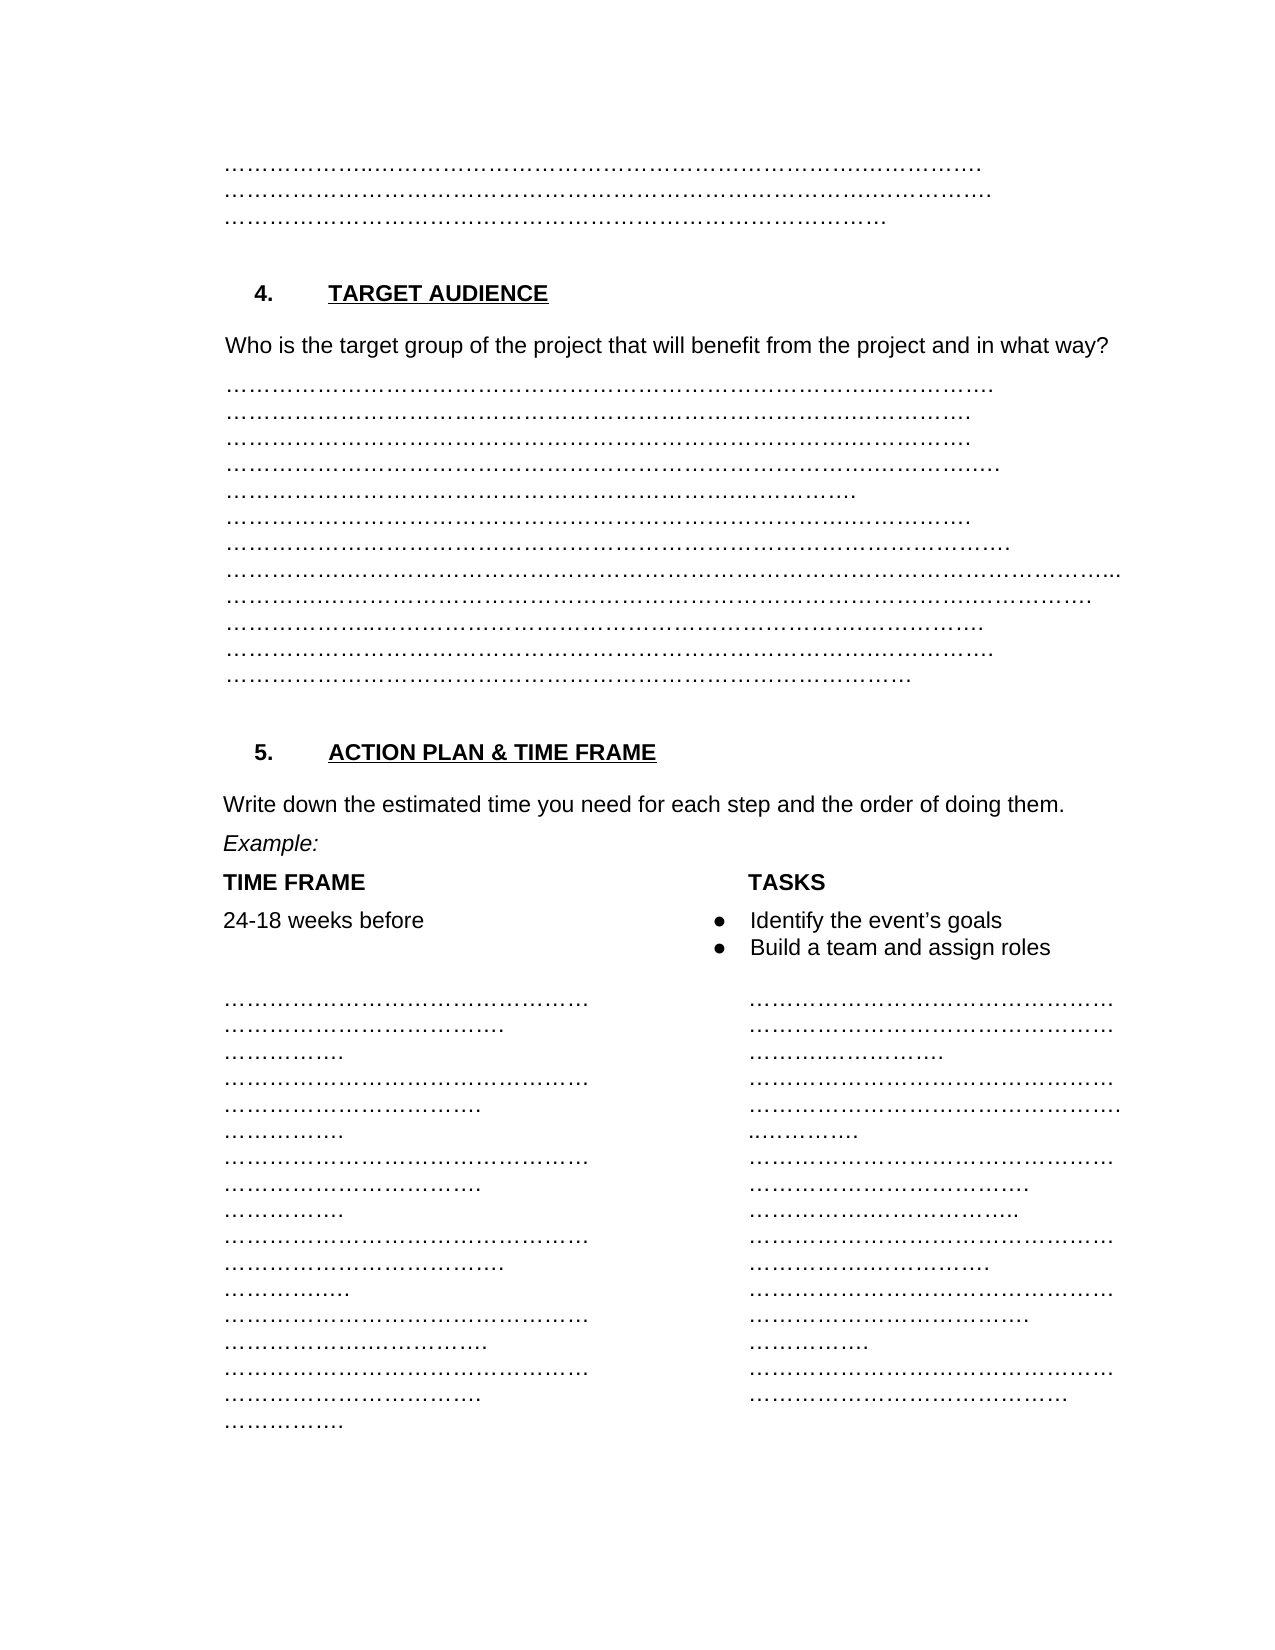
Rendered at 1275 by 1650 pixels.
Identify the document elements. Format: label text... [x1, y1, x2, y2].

list Identify the event’s goals [712, 907, 1125, 934]
text TASKS [748, 868, 1125, 895]
text TIME FRAME [223, 868, 600, 895]
text 5. ACTION PLAN & TIME FRAME [254, 739, 1125, 765]
text Write down the estimated time you need for each step and the order of doing them. [223, 791, 1125, 817]
text Example: [223, 830, 1125, 856]
text 24-18 weeks before [223, 907, 600, 934]
text ………………………………………………………………………….…………….……………………………………………………………………….…………….……………………………………………………………………….…………….………………………………………………………………………….………….….………………………………………………………….…………….……………………………………………………………………….…………….…………………………………………………………………………………………….…………….……………………………………………………………………………………...………….………………………………………………………………………….…………….………………..……………………………………………………….…………….………………………………………………………………………….…………….……………………………………………………………………………… [223, 985, 600, 1433]
text ………………………………………………………………………….…………….……………………………………………………………………….…………….……………………………………………………………………….…………….………………………………………………………………………….………….….………………………………………………………….…………….……………………………………………………………………….…………….…………………………………………………………………………………………….…………….……………………………………………………………………………………...………….………………………………………………………………………….…………….………………..……………………………………………………….…………….………………………………………………………………………….…………….……………………………………………………………………………… [748, 985, 1125, 1407]
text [223, 150, 1125, 255]
list Build a team and assign roles [712, 934, 1125, 960]
text Who is the target group of the project that will benefit from the project and in what way? [225, 332, 1125, 359]
text ………………………………………………………………………….…………….……………………………………………………………………….…………….……………………………………………………………………….…………….………………………………………………………………………….………….….………………………………………………………….…………….……………………………………………………………………….…………….………………………………………………………………………………………….…………….………………………………………………………………………………………...………….………………………………………………………………………….…………….………………..……………………………………………………….…………….………………………………………………………………………….…………….……………………………………………………………………………… [225, 371, 1125, 714]
text 4. TARGET AUDIENCE [254, 280, 1125, 307]
